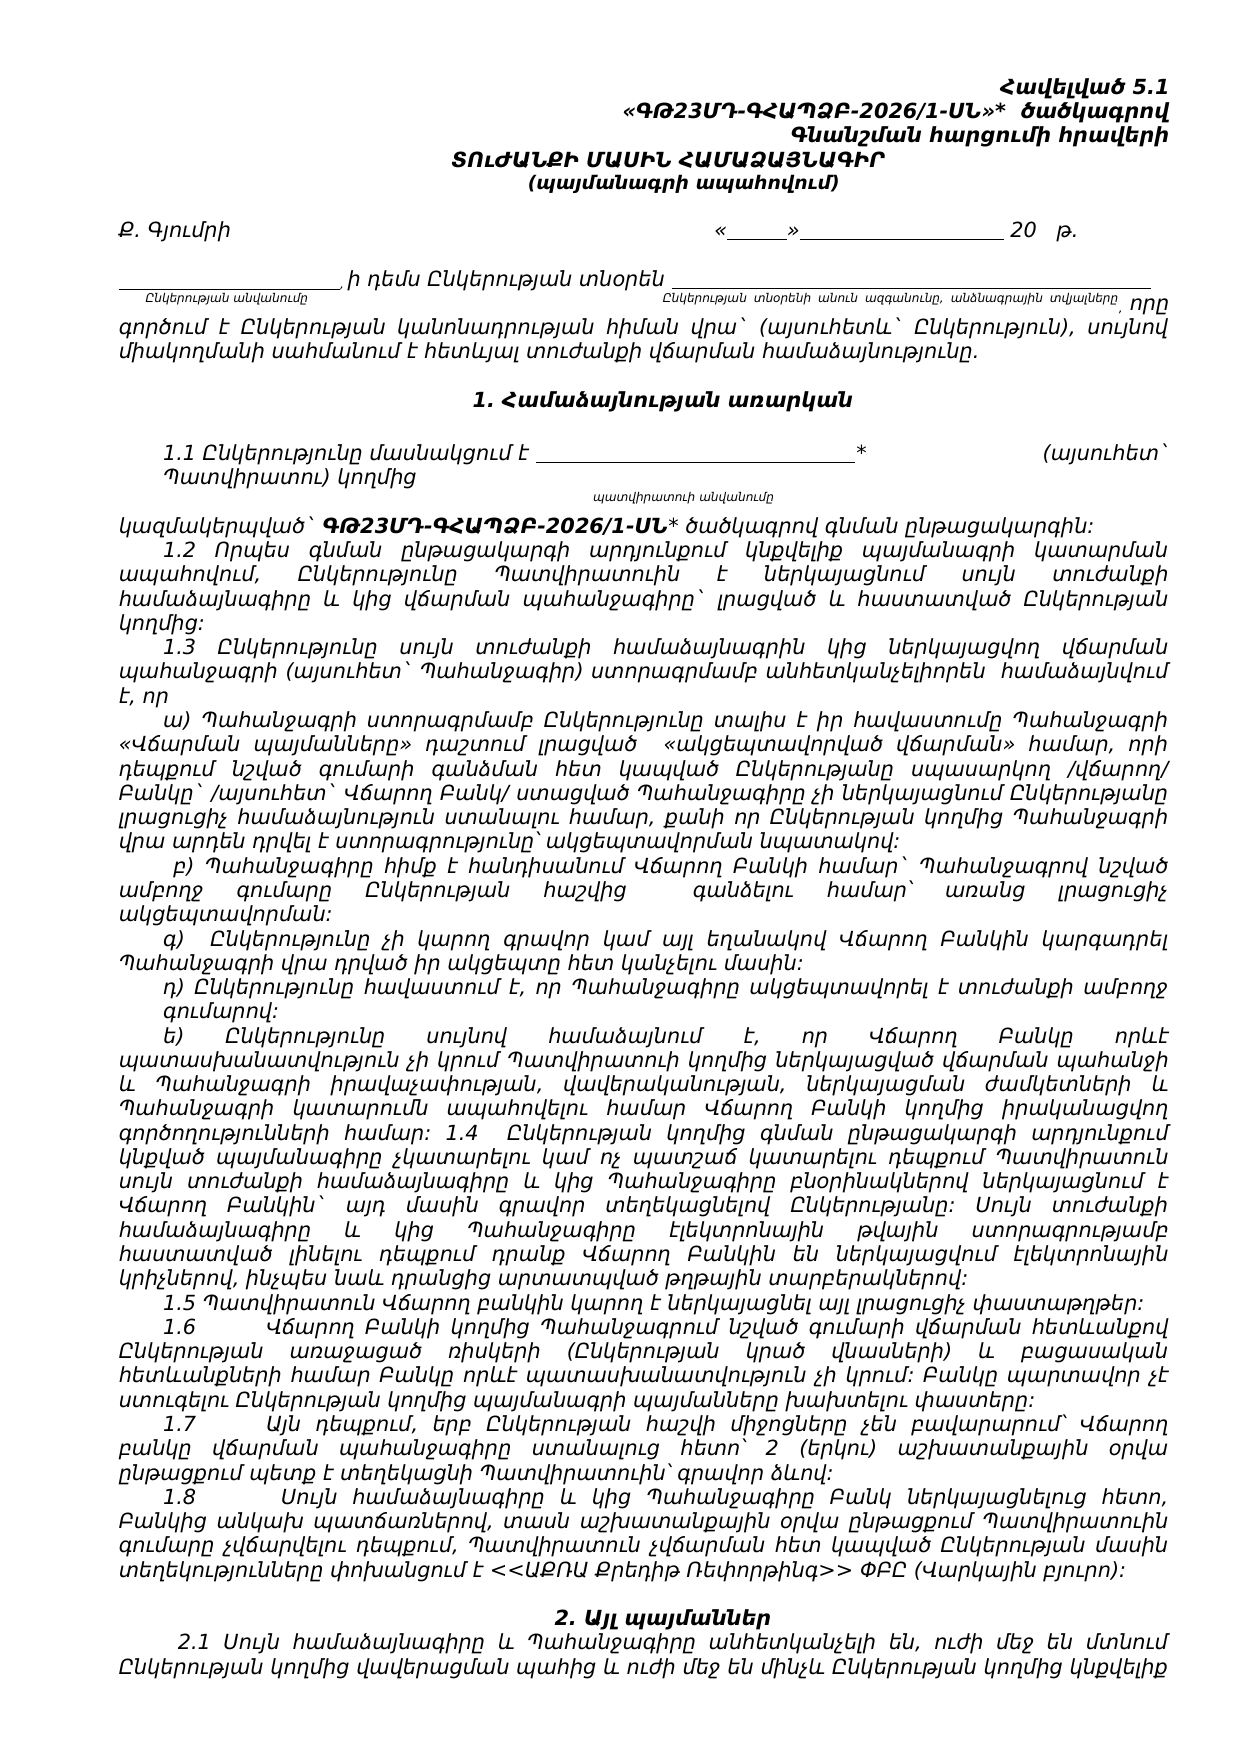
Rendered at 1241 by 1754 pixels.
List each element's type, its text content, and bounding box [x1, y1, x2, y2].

text 1. Համաձայնության առարկան [156, 388, 1171, 412]
text Գնանշման հարցումի հրավերի [118, 123, 1171, 148]
text 1.1 Ընկերությունը մասնակցում է * (այսուհետ` Պատվիրատու) կողմից [163, 441, 1171, 490]
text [118, 1630, 1171, 1679]
text պատվիրատուի անվանումը [163, 490, 1171, 514]
text 2. Այլ պայմաններ [156, 1606, 1171, 1630]
text գ) Ընկերությունը չի կարող գրավոր կամ այլ եղանակով Վճարող Բանկին կարգադրել Պահանջագրի վրա դրված իր ակցեպտը հետ կանչելու մասին: [118, 927, 1171, 975]
text Ք. Գյումրի « » 20 թ. [118, 218, 1171, 242]
text 1.5 Պատվիրատուն Վճարող բանկին կարող է ներկայացնել այլ լրացուցիչ փաստաթղթեր: [163, 1291, 1171, 1315]
text ա) Պահանջագրի ստորագրմամբ Ընկերությունը տալիս է իր հավաստումը Պահանջագրի «Վճարման պայմանները» դաշտում լրացված «ակցեպտավորված վճարման» համար, որի դեպքում նշված գումարի գանձման հետ կապված Ընկերությանը սպասարկող /վճարող/ Բանկը` /այսուհետ` Վճարող Բանկ/ ստացված Պահանջագիրը չի ներկայացնում Ընկերությանը լրացուցիչ համաձայնություն ստանալու համար, քանի որ Ընկերության կողմից Պահանջագրի վրա արդեն դրվել է ստորագրությունը՝ ակցեպտավորման նպատակով: [118, 708, 1171, 854]
text Ընկերության անվանումը Ընկերության տնօրենի անուն ազգանունը, անձնագրային տվյալները, որը գործում է Ընկերության կանոնադրության հիման վրա` (այսուհետև` Ընկերություն), սույնով միակողմանի սահմանում է հետևյալ տուժանքի վճարման համաձայնությունը. [118, 291, 1171, 364]
text Հավելված 5.1 [118, 75, 1171, 99]
text , ի դեմս Ընկերության տնօրեն [118, 267, 1171, 291]
text կազմակերպված` ԳԹ23ՄԴ-ԳՀԱՊՁԲ-2026/1-ՍՆ* ծածկագրով գնման ընթացակարգին: [118, 514, 1171, 538]
text «ԳԹ23ՄԴ-ԳՀԱՊՁԲ-2026/1-ՍՆ»* ծածկագրով [118, 99, 1171, 123]
list Այն դեպքում, երբ Ընկերության հաշվի միջոցները չեն բավարարում՝ Վճարող բանկը վճարման պահանջագիրը ստանալուց հետո՝ 2 (երկու) աշխատանքային օրվա ընթացքում պետք է տեղեկացնի Պատվիրատուին՝ գրավոր ձևով: [118, 1412, 1171, 1485]
list Վճարող Բանկի կողմից Պահանջագրում նշված գումարի վճարման հետևանքով Ընկերության առաջացած ռիսկերի (Ընկերության կրած վնասների) և բացասական հետևանքների համար Բանկը որևէ պատասխանատվություն չի կրում: Բանկը պարտավոր չէ ստուգելու Ընկերության կողմից պայմանագրի պայմանները խախտելու փաստերը: [118, 1315, 1171, 1412]
text ե) Ընկերությունը սույնով համաձայնում է, որ Վճարող Բանկը որևէ պատասխանատվություն չի կրում Պատվիրատուի կողմից ներկայացված վճարման պահանջի և Պահանջագրի իրավաչափության, վավերականության, ներկայացման ժամկետների և Պահանջագրի կատարումն ապահովելու համար Վճարող Բանկի կողմից իրականացվող գործողությունների համար: 1.4 Ընկերության կողմից գնման ընթացակարգի արդյունքում կնքված պայմանագիրը չկատարելու կամ ոչ պատշաճ կատարելու դեպքում Պատվիրատուն սույն տուժանքի համաձայնագիրը և կից Պահանջագիրը բնօրինակներով ներկայացնում է Վճարող Բանկին` այդ մասին գրավոր տեղեկացնելով Ընկերությանը: Սույն տուժանքի համաձայնագիրը և կից Պահանջագիրը էլեկտրոնային թվային ստորագրությամբ հաստատված լինելու դեպքում դրանք Վճարող Բանկին են ներկայացվում էլեկտրոնային կրիչներով, ինչպես նաև դրանցից արտատպված թղթային տարբերակներով: [118, 1024, 1171, 1291]
text բ) Պահանջագիրը հիմք է հանդիսանում Վճարող Բանկի համար` Պահանջագրով նշված ամբողջ գումարը Ընկերության հաշվից գանձելու համար՝ առանց լրացուցիչ ակցեպտավորման: [118, 854, 1171, 927]
list Սույն համաձայնագիրը և կից Պահանջագիրը Բանկ ներկայացնելուց հետո, Բանկից անկախ պատճառներով, տասն աշխատանքային օրվա ընթացքում Պատվիրատուին գումարը չվճարվելու դեպքում, Պատվիրատուն չվճարման հետ կապված Ընկերության մասին տեղեկությունները փոխանցում է <<ԱՔՌԱ Քրեդիթ Ռեփորթինգ>> ՓԲԸ (Վարկային բյուրո): [118, 1485, 1171, 1582]
text 1.2 Որպես գնման ընթացակարգի արդյունքում կնքվելիք պայմանագրի կատարման ապահովում, Ընկերությունը Պատվիրատուին է ներկայացնում սույն տուժանքի համաձայնագիրը և կից վճարման պահանջագիրը` լրացված և հաստատված Ընկերության կողմից: [118, 538, 1171, 635]
text ՏՈւԺԱՆՔԻ ՄԱՍԻՆ ՀԱՄԱՁԱՅՆԱԳԻՐ [118, 148, 1171, 172]
text 1.3 Ընկերությունը սույն տուժանքի համաձայնագրին կից ներկայացվող վճարման պահանջագրի (այսուհետ` Պահանջագիր) ստորագրմամբ անհետկանչելիորեն համաձայնվում է, որ [118, 635, 1171, 708]
text դ) Ընկերությունը հավաստում է, որ Պահանջագիրը ակցեպտավորել է տուժանքի ամբողջ գումարով: [163, 975, 1171, 1024]
text (պայմանագրի ապահովում) [118, 172, 1171, 194]
